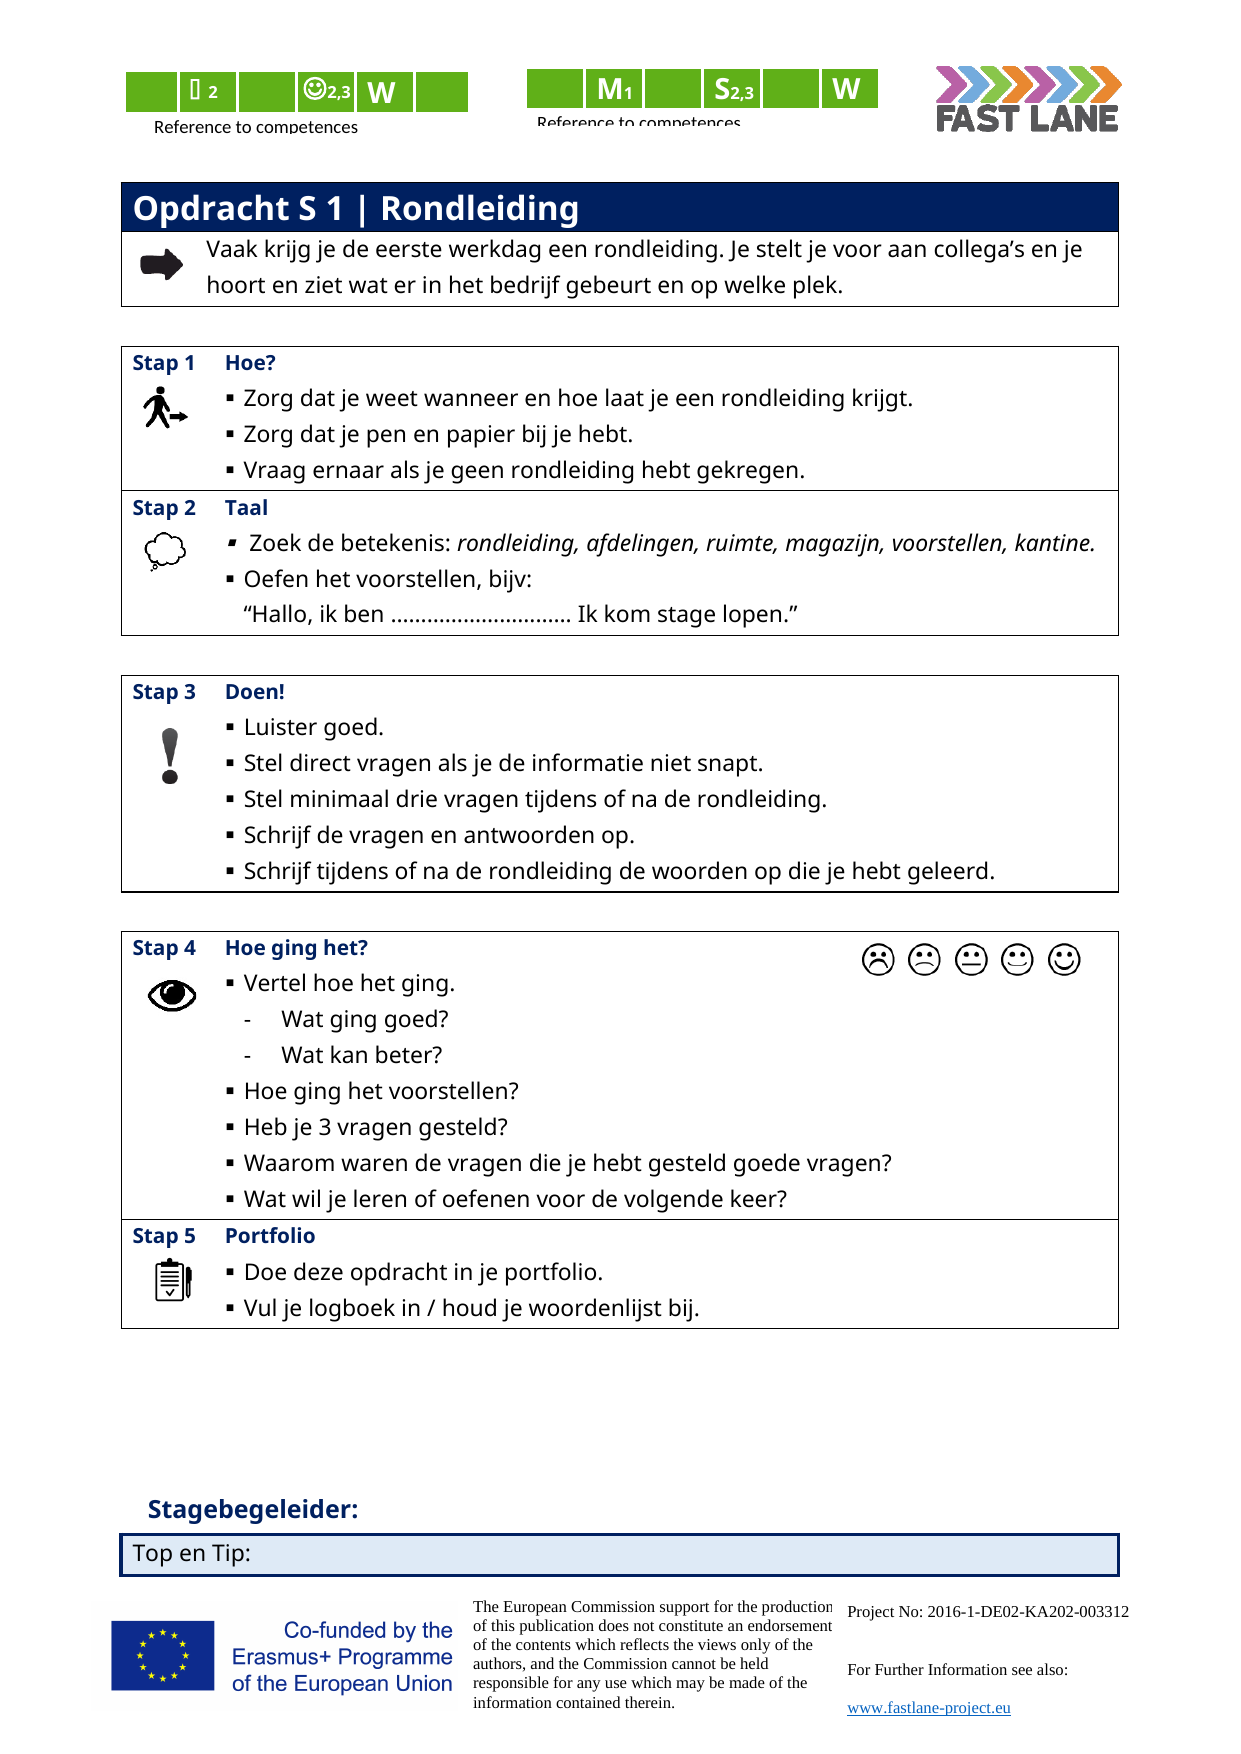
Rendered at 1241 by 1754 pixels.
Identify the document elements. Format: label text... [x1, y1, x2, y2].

table_header Stap 4 Hoe ging het? Vertel hoe het ging. Wat ging goed? Wat kan beter? Hoe ging het voorstellen? Heb je 3 vragen gesteld? Waarom waren de vragen die je hebt gesteld goede vragen? Wat wil je leren of oefenen voor de volgende keer? [122, 932, 1118, 1219]
table_cell Stap 5 Portfolio Doe deze opdracht in je portfolio. Vul je logboek in / houd je woordenlijst bij. [122, 1220, 1118, 1328]
table_header Stap 3 Doen! Luister goed. Stel direct vragen als je de informatie niet snapt. Stel minimaal drie vragen tijdens of na de rondleiding. Schrijf de vragen en antwoorden op. Schrijf tijdens of na de rondleiding de woorden op die je hebt geleerd. [122, 676, 1118, 891]
picture [147, 971, 197, 1020]
table_header Stap 1 Hoe? Zorg dat je weet wanneer en hoe laat je een rondleiding krijgt. Zorg dat je pen en papier bij je hebt. Vraag ernaar als je geen rondleiding hebt gekregen. [122, 347, 1118, 490]
picture [919, 50, 1135, 155]
picture [125, 245, 200, 288]
table_cell Vaak krijg je de eerste werkdag een rondleiding. Je stelt je voor aan collega’s en je hoort en ziet wat er in het bedrijf gebeurt en op welke plek. [122, 232, 1118, 306]
picture [142, 728, 197, 784]
picture [142, 528, 189, 576]
table_header Top en Tip: Handtekening: [123, 1536, 1117, 1574]
text Stagebegeleider: [148, 1492, 1107, 1526]
picture [90, 1601, 458, 1711]
table_cell Stap 2 Taal Zoek de betekenis: rondleiding, afdelingen, ruimte, magazijn, voorstellen, kantine. Oefen het voorstellen, bijv: “Hallo, ik ben ………………………… Ik kom stage lopen.” [122, 491, 1118, 635]
picture [858, 935, 1084, 982]
table_header Opdracht S 1 | Rondleiding [122, 183, 1118, 231]
